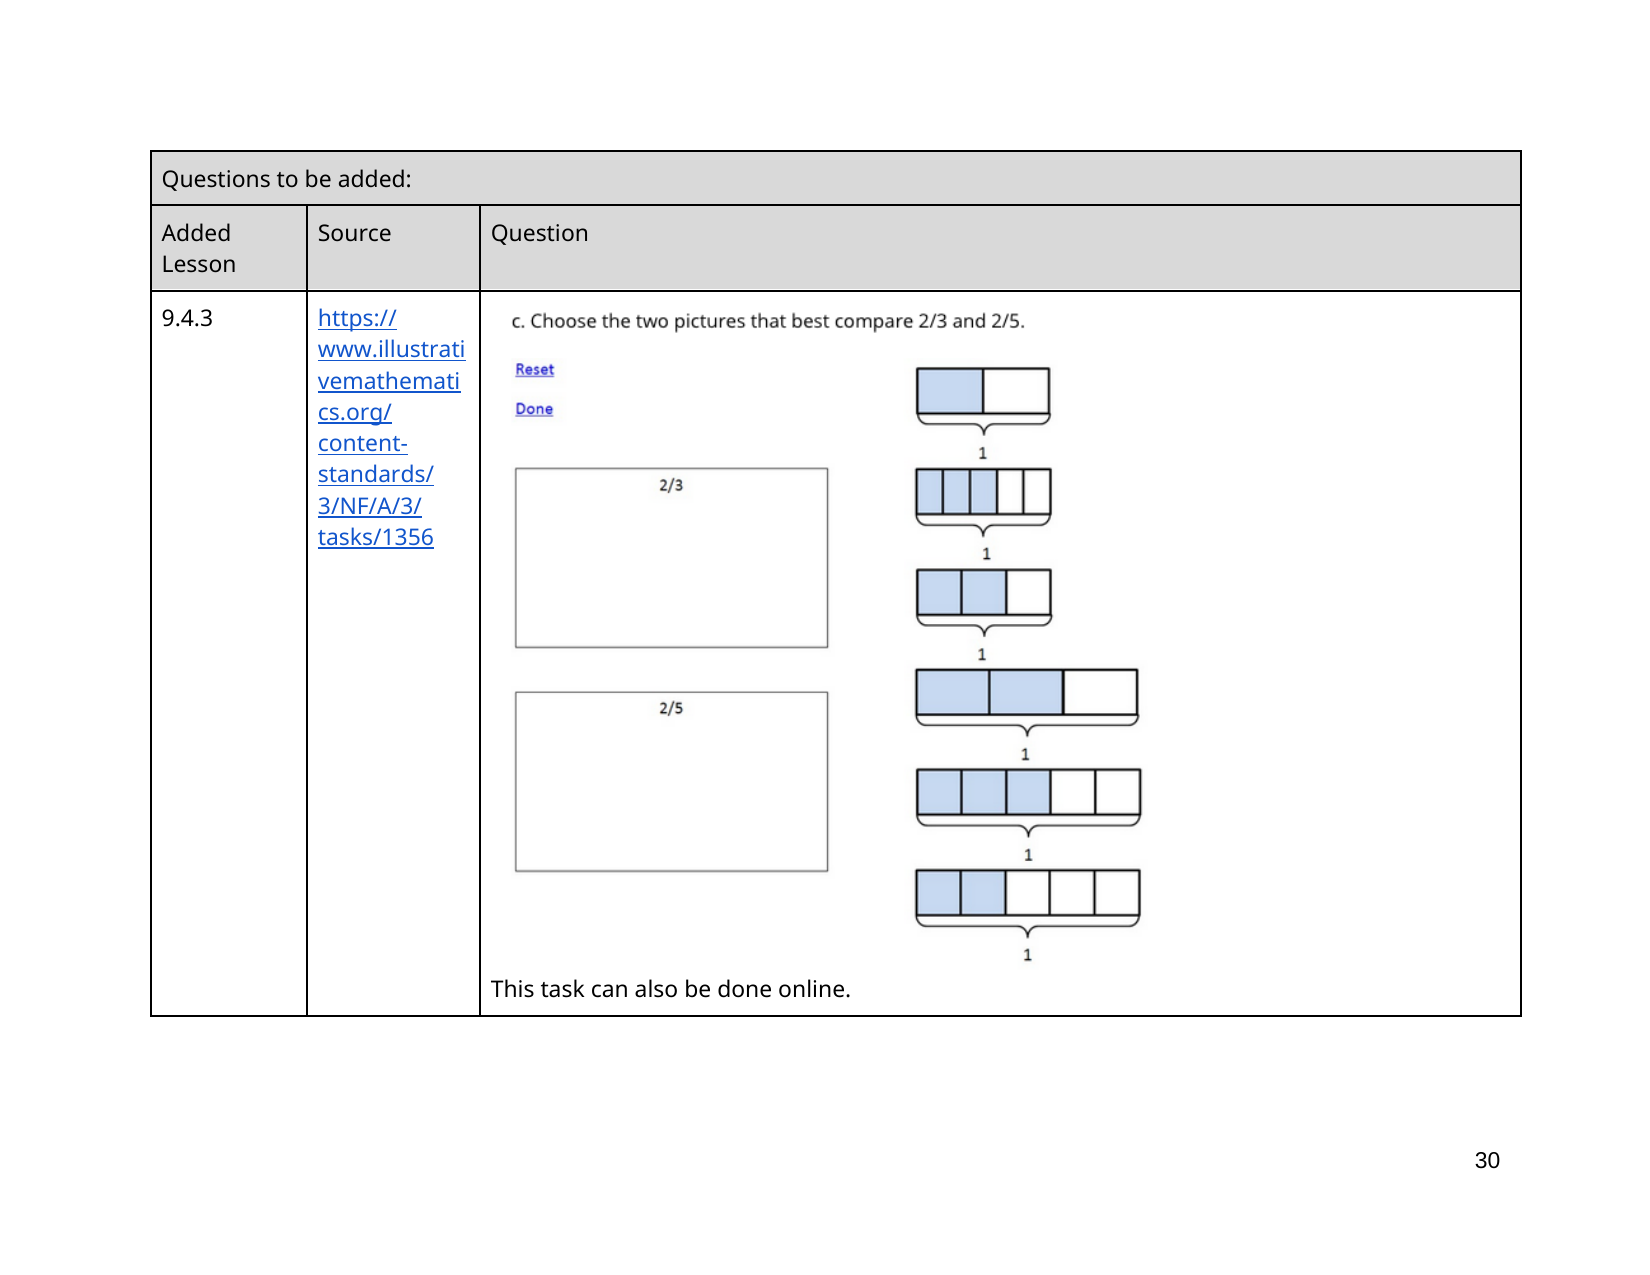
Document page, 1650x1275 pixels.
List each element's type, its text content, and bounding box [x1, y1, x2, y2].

table_cell 9.4.3 [152, 292, 306, 1014]
table_header Questions to be added: [152, 152, 1520, 204]
table_cell This task can also be done online. [481, 292, 1520, 1014]
table_cell Question [481, 206, 1520, 289]
table_cell https://www.illustrativemathematics.org/content-standards/3/NF/A/3/tasks/1356 [308, 292, 479, 1014]
table_cell Source [308, 206, 479, 289]
picture [490, 302, 1164, 973]
table_cell Added Lesson [152, 206, 306, 289]
